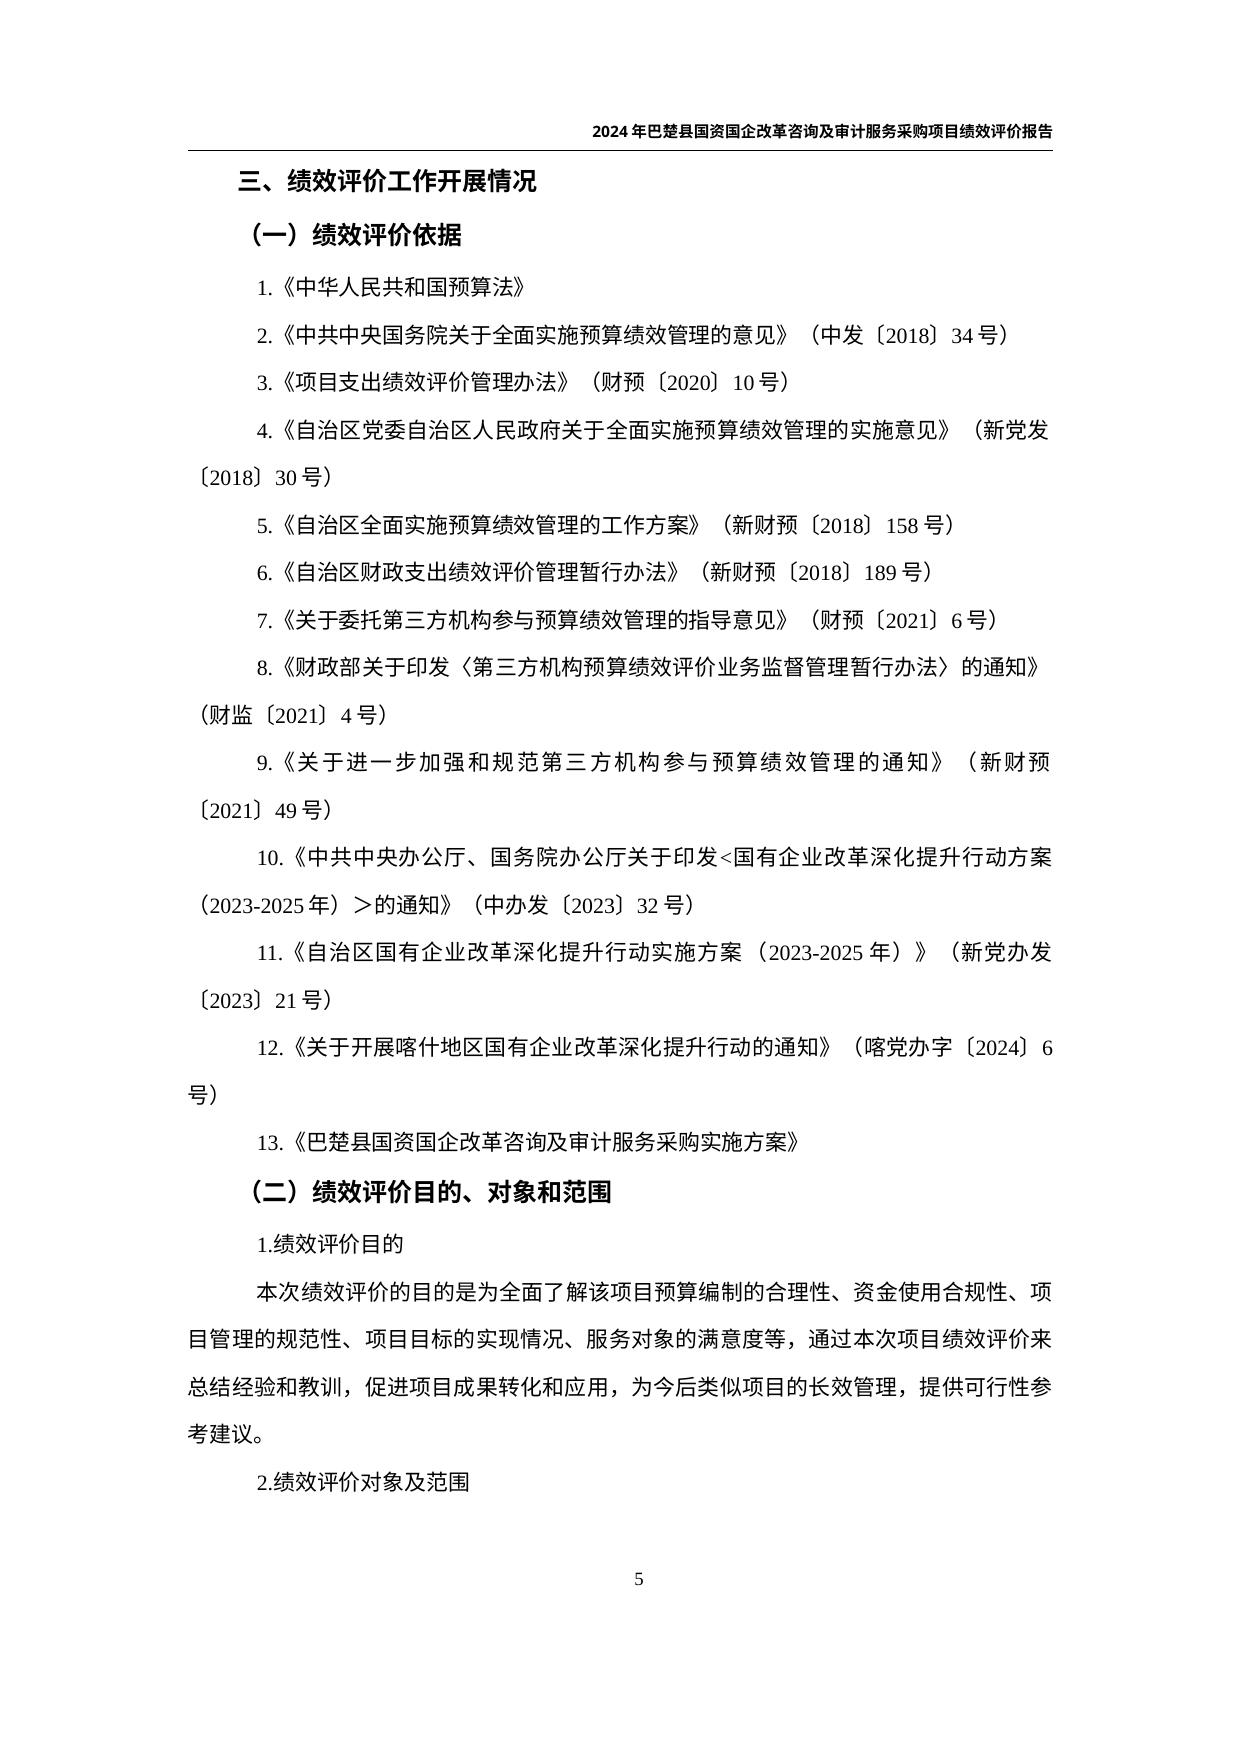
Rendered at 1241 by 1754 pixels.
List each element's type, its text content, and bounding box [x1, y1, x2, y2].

list 《自治区国有企业改革深化提升行动实施方案（2023-2025年）》（新党办发〔2023〕21号） [187, 935, 1053, 1014]
list 《关于进一步加强和规范第三方机构参与预算绩效管理的通知》（新财预〔2021〕49号） [187, 745, 1053, 824]
text 2.绩效评价对象及范围 [187, 1464, 1053, 1496]
text 1.绩效评价目的 [187, 1227, 1053, 1259]
list 《自治区财政支出绩效评价管理暂行办法》（新财预〔2018〕189号） [187, 555, 1053, 587]
list 《关于开展喀什地区国有企业改革深化提升行动的通知》（喀党办字〔2024〕6号） [187, 1030, 1053, 1109]
subtitle （二）绩效评价目的、对象和范围 [187, 1173, 1053, 1209]
list 《自治区党委自治区人民政府关于全面实施预算绩效管理的实施意见》（新党发〔2018〕30号） [187, 413, 1053, 492]
subtitle 三、绩效评价工作开展情况 [187, 161, 1053, 198]
list 《关于委托第三方机构参与预算绩效管理的指导意见》（财预〔2021〕6号） [187, 603, 1053, 634]
list 《中共中央办公厅、国务院办公厅关于印发<国有企业改革深化提升行动方案（2023-2025年）＞的通知》（中办发〔2023〕32号） [187, 840, 1053, 919]
text 本次绩效评价的目的是为全面了解该项目预算编制的合理性、资金使用合规性、项目管理的规范性、项目目标的实现情况、服务对象的满意度等，通过本次项目绩效评价来总结经验和教训，促进项目成果转化和应用，为今后类似项目的长效管理，提供可行性参考建议。 [187, 1274, 1053, 1449]
list 《中华人民共和国预算法》 [187, 270, 1053, 302]
list 《中共中央国务院关于全面实施预算绩效管理的意见》（中发〔2018〕34号） [187, 318, 1053, 349]
list 《财政部关于印发〈第三方机构预算绩效评价业务监督管理暂行办法〉的通知》（财监〔2021〕4号） [187, 650, 1053, 729]
list 《自治区全面实施预算绩效管理的工作方案》（新财预〔2018〕158号） [187, 508, 1053, 539]
list 《巴楚县国资国企改革咨询及审计服务采购实施方案》 [187, 1125, 1053, 1157]
subtitle （一）绩效评价依据 [187, 216, 1053, 252]
list 《项目支出绩效评价管理办法》（财预〔2020〕10号） [187, 365, 1053, 397]
